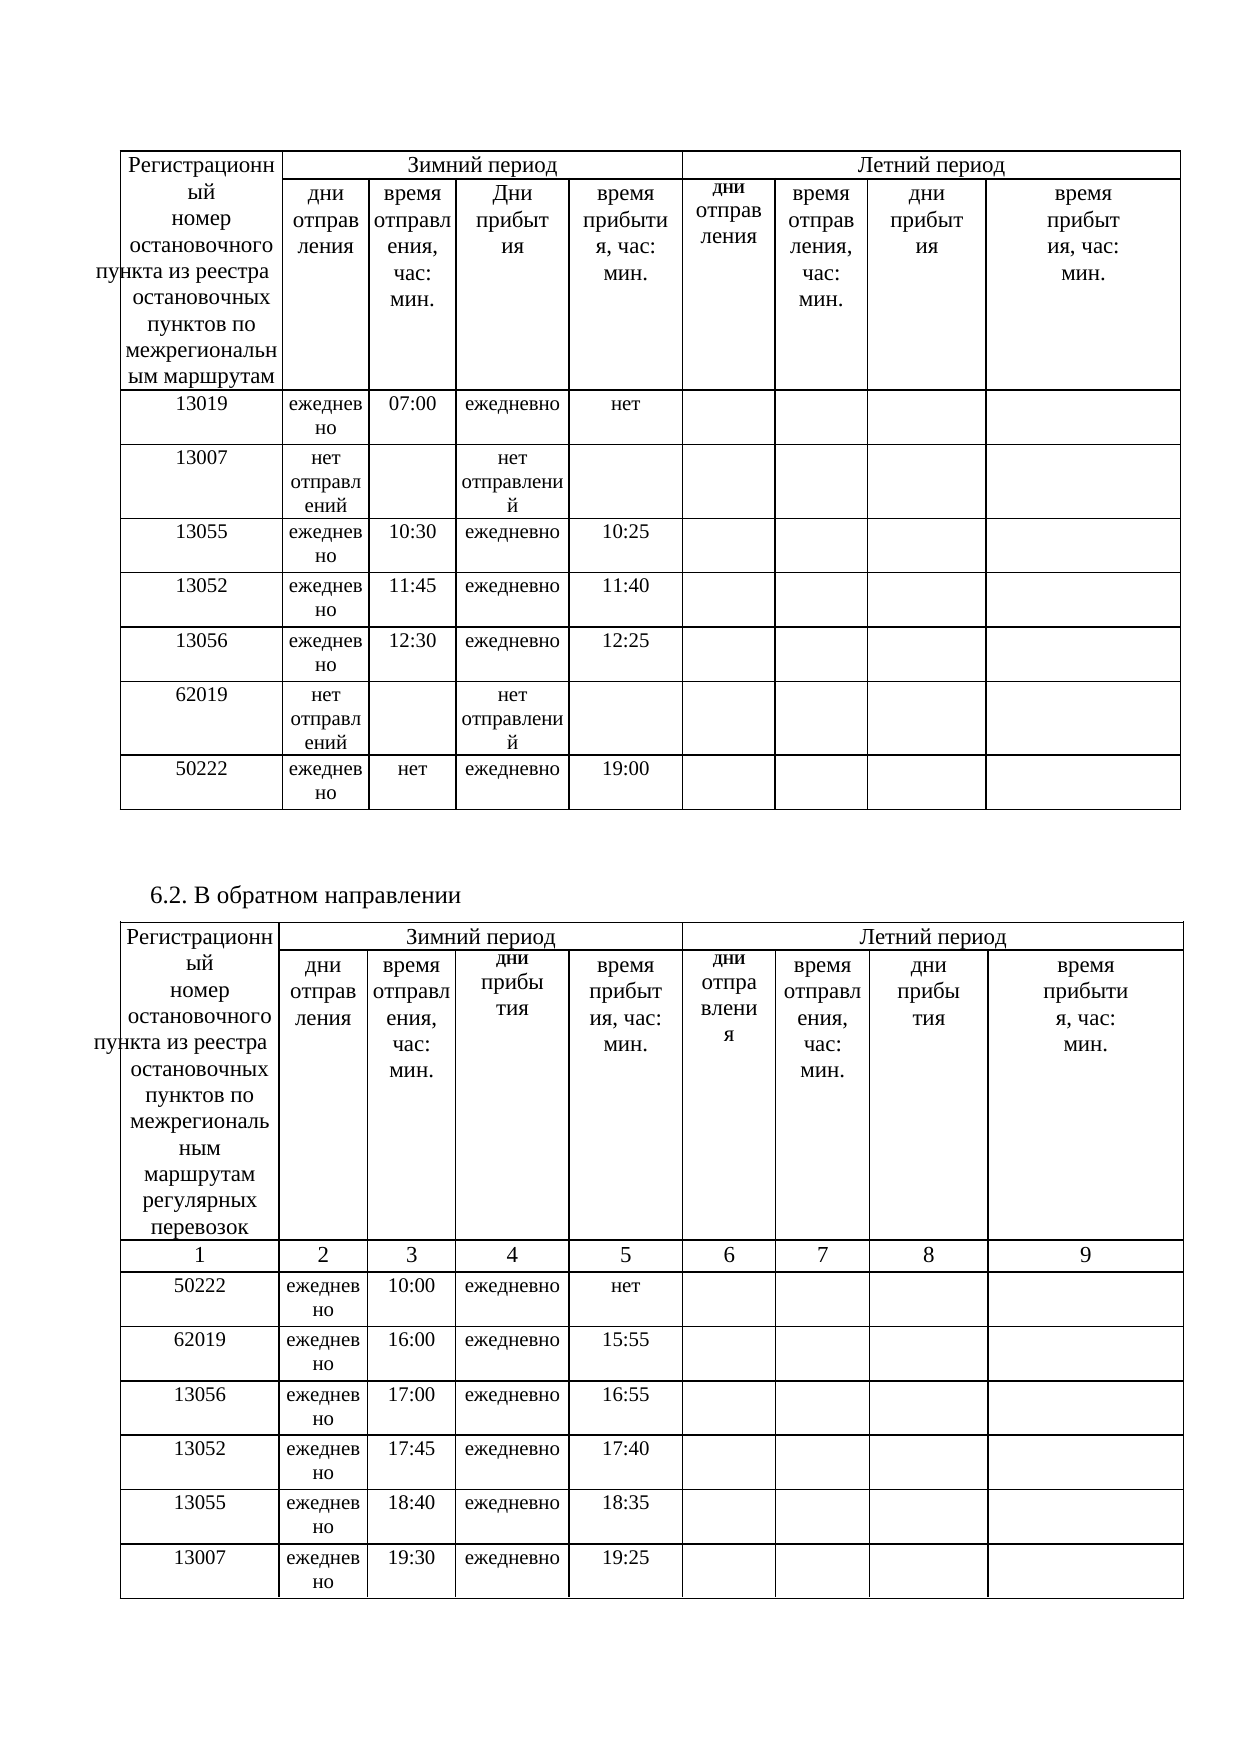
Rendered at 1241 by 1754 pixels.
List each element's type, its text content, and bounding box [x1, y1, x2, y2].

table_cell [683, 445, 774, 517]
table_cell 18:35 [570, 1490, 682, 1543]
table_cell [570, 682, 682, 754]
table_cell ежедневно [457, 573, 568, 626]
table_cell нет отправлений [283, 445, 368, 517]
table_cell нет отправлений [457, 682, 568, 754]
table_cell [683, 391, 774, 444]
table_cell дни прибыт ия [868, 180, 985, 389]
table_cell время отправ ления, час: мин. [776, 180, 867, 389]
table_cell ежедневно [283, 573, 368, 626]
table_cell 15:55 [570, 1327, 682, 1380]
table_cell 3 [368, 1241, 455, 1271]
table_cell 13052 [121, 573, 282, 626]
table_cell 4 [456, 1241, 568, 1271]
table_cell [776, 1273, 869, 1326]
table_cell 18:40 [368, 1490, 455, 1543]
table_cell [870, 1382, 987, 1434]
table_cell [989, 1382, 1183, 1434]
table_cell 19:00 [570, 756, 682, 809]
table_cell [868, 391, 985, 444]
table_cell [776, 628, 867, 681]
table_cell нет [570, 1273, 682, 1326]
table_cell 2 [280, 1241, 367, 1271]
table_cell [776, 682, 867, 754]
table_cell 13007 [121, 1545, 278, 1597]
table_cell [776, 1545, 869, 1597]
table_cell [683, 682, 774, 754]
table_cell время прибыти я, час: мин. [570, 180, 682, 389]
table_cell [776, 1382, 869, 1434]
table_cell ежедневно [280, 1545, 367, 1597]
table_cell 5 [570, 1241, 682, 1271]
table_cell Дни прибыт ия [457, 180, 568, 389]
table_cell 12:30 [370, 628, 455, 681]
table_cell [776, 756, 867, 809]
table_cell 16:00 [368, 1327, 455, 1380]
table_cell ежедневно [283, 519, 368, 572]
table_cell ежедневно [456, 1327, 568, 1380]
table_cell [870, 1273, 987, 1326]
table_cell [989, 1273, 1183, 1326]
table_cell [776, 1436, 869, 1489]
table_cell [683, 756, 774, 809]
table_cell дни прибы тия [870, 951, 987, 1239]
table_header Летний период [683, 152, 1180, 178]
table_cell 10:30 [370, 519, 455, 572]
table_cell [868, 628, 985, 681]
table_cell [776, 1490, 869, 1543]
table_header Летний период [683, 923, 1183, 949]
table_cell ежедневно [283, 628, 368, 681]
table_cell 17:40 [570, 1436, 682, 1489]
table_cell время отправл ения, час: мин. [370, 180, 455, 389]
table_cell [989, 1436, 1183, 1489]
table_cell ежедневно [457, 391, 568, 444]
table_cell 11:40 [570, 573, 682, 626]
table_cell [776, 445, 867, 517]
table_cell 11:45 [370, 573, 455, 626]
table_cell 6 [683, 1241, 775, 1271]
table_cell нет [370, 756, 455, 809]
table_cell [868, 445, 985, 517]
table_cell 12:25 [570, 628, 682, 681]
table_cell ежедневно [280, 1273, 367, 1326]
table_cell [989, 1327, 1183, 1380]
table_cell [987, 756, 1180, 809]
table_cell ежедневно [280, 1382, 367, 1434]
table_cell [683, 573, 774, 626]
table_cell [987, 445, 1180, 517]
table_cell [683, 1382, 775, 1434]
table_cell время прибыт ия, час: мин. [987, 180, 1180, 389]
table_cell [987, 628, 1180, 681]
table_cell 62019 [121, 1327, 278, 1380]
table_cell ежедневно [280, 1490, 367, 1543]
text 6.2. В обратном направлении [150, 880, 1090, 909]
table_cell нет отправлений [457, 445, 568, 517]
table_cell время прибыт ия, час: мин. [570, 951, 682, 1239]
table_cell дни отправ ления [280, 951, 367, 1239]
table_cell 13052 [121, 1436, 278, 1489]
table_cell [870, 1436, 987, 1489]
table_cell 10:25 [570, 519, 682, 572]
table_cell [683, 1327, 775, 1380]
table_cell 13007 [121, 445, 282, 517]
table_cell ДНИ отпра влени я [683, 951, 775, 1239]
table_cell [987, 682, 1180, 754]
table_cell нет [570, 391, 682, 444]
table_cell [987, 573, 1180, 626]
table_cell 13055 [121, 519, 282, 572]
table_cell 13055 [121, 1490, 278, 1543]
table_cell [370, 682, 455, 754]
table_cell [868, 573, 985, 626]
table_cell [989, 1545, 1183, 1597]
table_cell [776, 1327, 869, 1380]
table_cell время отправл ения, час: мин. [368, 951, 455, 1239]
table_cell 1 [121, 1241, 278, 1271]
table_cell 19:25 [570, 1545, 682, 1597]
table_cell ежедневно [456, 1436, 568, 1489]
table_cell ежедневно [280, 1327, 367, 1380]
table_cell [989, 1490, 1183, 1543]
table_cell ежедневно [456, 1382, 568, 1434]
table_cell время отправл ения, час: мин. [776, 951, 869, 1239]
table_cell [776, 519, 867, 572]
table_cell 13056 [121, 628, 282, 681]
table_cell ежедневно [283, 391, 368, 444]
table_cell [870, 1545, 987, 1597]
table_cell ежедневно [283, 756, 368, 809]
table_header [121, 152, 282, 389]
table_cell [683, 519, 774, 572]
table_cell 7 [776, 1241, 869, 1271]
table_cell 19:30 [368, 1545, 455, 1597]
table_cell [570, 445, 682, 517]
table_cell ежедневно [457, 756, 568, 809]
table_cell 50222 [121, 1273, 278, 1326]
table_cell [683, 1490, 775, 1543]
table_cell время прибыти я, час: мин. [989, 951, 1183, 1239]
table_cell ежедневно [457, 519, 568, 572]
table_cell дни отправ ления [283, 180, 368, 389]
table_cell [868, 682, 985, 754]
table_cell [868, 519, 985, 572]
table_cell 07:00 [370, 391, 455, 444]
table_cell [370, 445, 455, 517]
table_cell 16:55 [570, 1382, 682, 1434]
table_cell 17:45 [368, 1436, 455, 1489]
table_cell [987, 519, 1180, 572]
table_cell 13056 [121, 1382, 278, 1434]
table_cell 62019 [121, 682, 282, 754]
table_cell 17:00 [368, 1382, 455, 1434]
table_cell ДНИ прибы тия [456, 951, 568, 1239]
table_cell [683, 628, 774, 681]
table_cell 8 [870, 1241, 987, 1271]
table_cell ежедневно [457, 628, 568, 681]
table_cell [683, 1273, 775, 1326]
table_header Зимний период [283, 152, 682, 178]
table_cell ежедневно [456, 1490, 568, 1543]
table_cell [870, 1327, 987, 1380]
table_cell нет отправлений [283, 682, 368, 754]
table_cell ДНИ отправ ления [683, 180, 774, 389]
table_cell ежедневно [456, 1273, 568, 1326]
table_cell [868, 756, 985, 809]
table_header Регистрационный номер остановочного пункта из реестра остановочных пунктов по межрегиональным маршрутам регулярных перевозок [121, 923, 278, 1239]
table_cell 13019 [121, 391, 282, 444]
table_cell ежедневно [280, 1436, 367, 1489]
table_cell 50222 [121, 756, 282, 809]
table_cell [776, 391, 867, 444]
table_cell [987, 391, 1180, 444]
table_cell [683, 1545, 775, 1597]
table_cell 10:00 [368, 1273, 455, 1326]
table_cell [776, 573, 867, 626]
table_header Зимний период [280, 923, 682, 949]
table_cell [683, 1436, 775, 1489]
table_cell ежедневно [456, 1545, 568, 1597]
table_cell [870, 1490, 987, 1543]
table_cell 9 [989, 1241, 1183, 1271]
